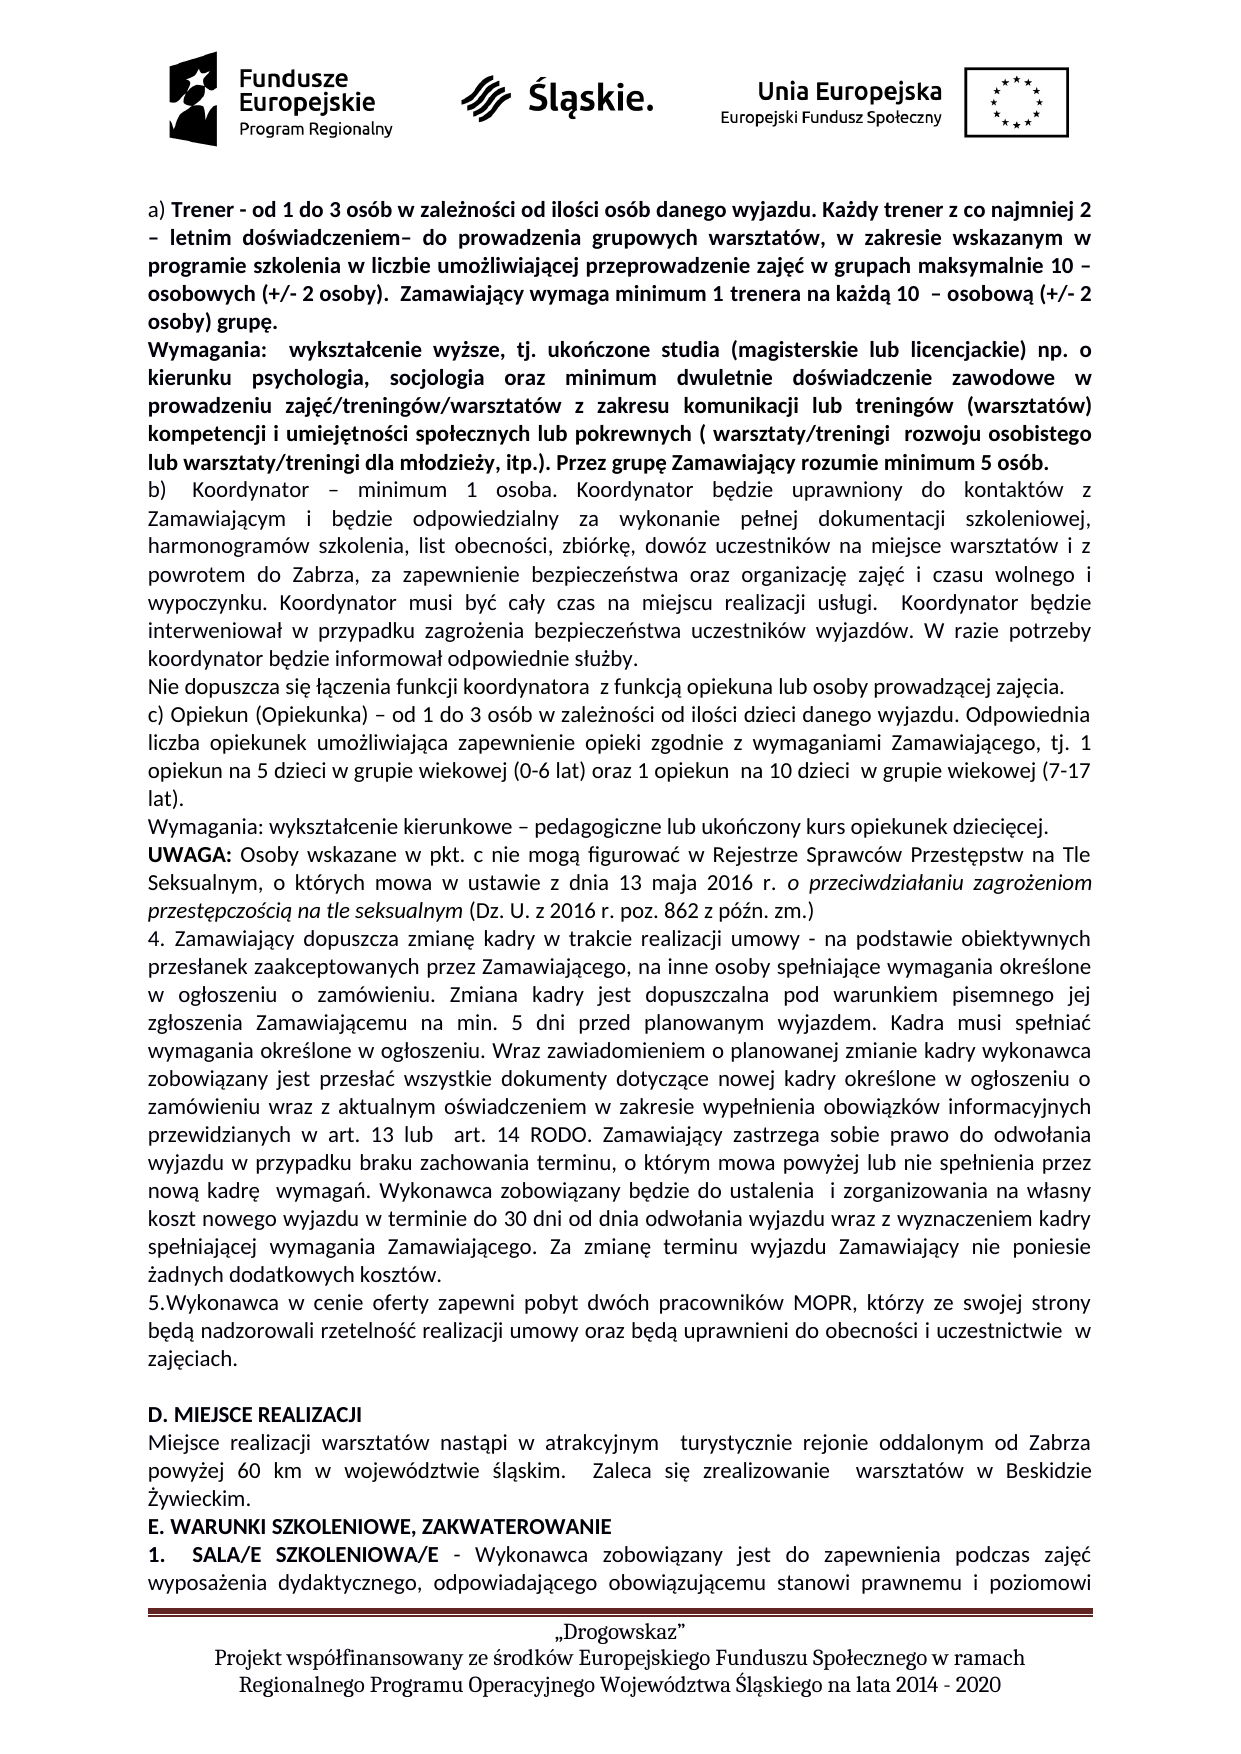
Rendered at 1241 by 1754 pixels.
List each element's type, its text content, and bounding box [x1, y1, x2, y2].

picture [147, 29, 1091, 168]
text Miejsce realizacji warsztatów nastąpi w atrakcyjnym turystycznie rejonie oddalonym od Zabrza powyżej 60 km w województwie śląskim. Zaleca się zrealizowanie warsztatów w Beskidzie Żywieckim. [148, 1428, 1093, 1512]
text E. WARUNKI SZKOLENIOWE, ZAKWATEROWANIE [148, 1512, 1093, 1540]
text UWAGA: Osoby wskazane w pkt. c nie mogą figurować w Rejestrze Sprawców Przestępstw na Tle Seksualnym, o których mowa w ustawie z dnia 13 maja 2016 r. o przeciwdziałaniu zagrożeniom przestępczością na tle seksualnym (Dz. U. z 2016 r. poz. 862 z późn. zm.) [148, 840, 1093, 924]
text a) Trener - od 1 do 3 osób w zależności od ilości osób danego wyjazdu. Każdy trener z co najmniej 2 – letnim doświadczeniem– do prowadzenia grupowych warsztatów, w zakresie wskazanym w programie szkolenia w liczbie umożliwiającej przeprowadzenie zajęć w grupach maksymalnie 10 – osobowych (+/- 2 osoby). Zamawiający wymaga minimum 1 trenera na każdą 10 – osobową (+/- 2 osoby) grupę. [148, 195, 1093, 336]
text Nie dopuszcza się łączenia funkcji koordynatora z funkcją opiekuna lub osoby prowadzącej zajęcia. [148, 672, 1093, 700]
text b) Koordynator – minimum 1 osoba. Koordynator będzie uprawniony do kontaktów z Zamawiającym i będzie odpowiedzialny za wykonanie pełnej dokumentacji szkoleniowej, harmonogramów szkolenia, list obecności, zbiórkę, dowóz uczestników na miejsce warsztatów i z powrotem do Zabrza, za zapewnienie bezpieczeństwa oraz organizację zajęć i czasu wolnego i wypoczynku. Koordynator musi być cały czas na miejscu realizacji usługi. Koordynator będzie interweniował w przypadku zagrożenia bezpieczeństwa uczestników wyjazdów. W razie potrzeby koordynator będzie informował odpowiednie służby. [148, 476, 1093, 672]
text c) Opiekun (Opiekunka) – od 1 do 3 osób w zależności od ilości dzieci danego wyjazdu. Odpowiednia liczba opiekunek umożliwiająca zapewnienie opieki zgodnie z wymaganiami Zamawiającego, tj. 1 opiekun na 5 dzieci w grupie wiekowej (0-6 lat) oraz 1 opiekun na 10 dzieci w grupie wiekowej (7-17 lat). [148, 700, 1093, 812]
text Wymagania: wykształcenie kierunkowe – pedagogiczne lub ukończony kurs opiekunek dziecięcej. [148, 812, 1093, 840]
text Wymagania: wykształcenie wyższe, tj. ukończone studia (magisterskie lub licencjackie) np. o kierunku psychologia, socjologia oraz minimum dwuletnie doświadczenie zawodowe w prowadzeniu zajęć/treningów/warsztatów z zakresu komunikacji lub treningów (warsztatów) kompetencji i umiejętności społecznych lub pokrewnych ( warsztaty/treningi rozwoju osobistego lub warsztaty/treningi dla młodzieży, itp.). Przez grupę Zamawiający rozumie minimum 5 osób. [148, 336, 1093, 476]
list Wykonawca w cenie oferty zapewni pobyt dwóch pracowników MOPR, którzy ze swojej strony będą nadzorowali rzetelność realizacji umowy oraz będą uprawnieni do obecności i uczestnictwie w zajęciach. [148, 1288, 1093, 1372]
list Zamawiający dopuszcza zmianę kadry w trakcie realizacji umowy - na podstawie obiektywnych przesłanek zaakceptowanych przez Zamawiającego, na inne osoby spełniające wymagania określone w ogłoszeniu o zamówieniu. Zmiana kadry jest dopuszczalna pod warunkiem pisemnego jej zgłoszenia Zamawiającemu na min. 5 dni przed planowanym wyjazdem. Kadra musi spełniać wymagania określone w ogłoszeniu. Wraz zawiadomieniem o planowanej zmianie kadry wykonawca zobowiązany jest przesłać wszystkie dokumenty dotyczące nowej kadry określone w ogłoszeniu o zamówieniu wraz z aktualnym oświadczeniem w zakresie wypełnienia obowiązków informacyjnych przewidzianych w art. 13 lub art. 14 RODO. Zamawiający zastrzega sobie prawo do odwołania wyjazdu w przypadku braku zachowania terminu, o którym mowa powyżej lub nie spełnienia przez nową kadrę wymagań. Wykonawca zobowiązany będzie do ustalenia i zorganizowania na własny koszt nowego wyjazdu w terminie do 30 dni od dnia odwołania wyjazdu wraz z wyznaczeniem kadry spełniającej wymagania Zamawiającego. Za zmianę terminu wyjazdu Zamawiający nie poniesie żadnych dodatkowych kosztów. [148, 924, 1093, 1288]
text D. MIEJSCE REALIZACJI [148, 1400, 1093, 1428]
